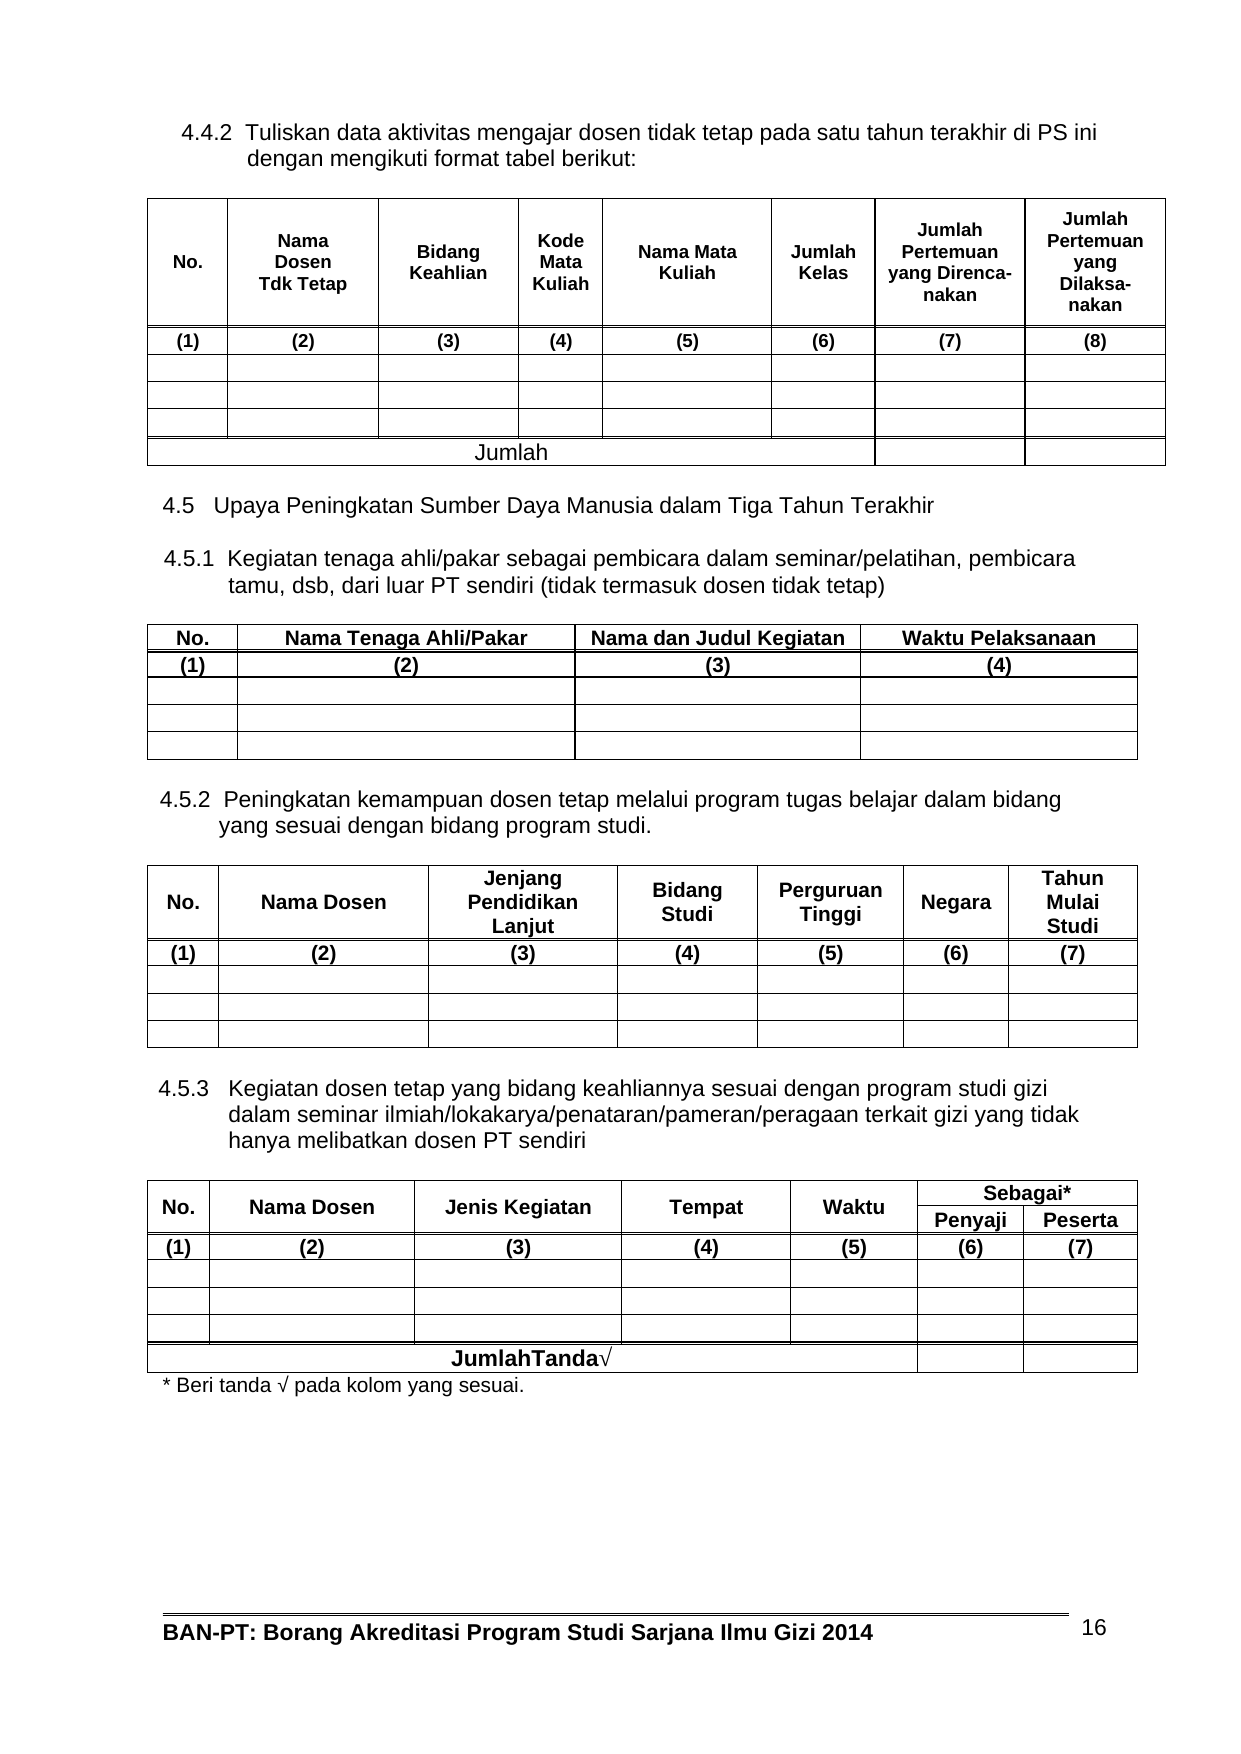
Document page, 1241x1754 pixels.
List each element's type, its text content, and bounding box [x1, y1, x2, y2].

table_header Jumlah Kelas [772, 199, 874, 325]
table_cell [1026, 382, 1165, 408]
table_cell (3) [379, 328, 518, 353]
text 4.5.2 Peningkatan kemampuan dosen tetap melalui program tugas belajar dalam bidang yang sesuai dengan bidang program studi. [159, 786, 1107, 839]
table_cell (3) [576, 653, 860, 676]
table_cell [603, 409, 771, 436]
table_cell [791, 1288, 917, 1314]
table_header Jumlah Pertemuan yang Dilaksa-nakan [1026, 199, 1165, 325]
table_cell (1) [148, 653, 237, 676]
table_cell [576, 732, 860, 758]
table_cell [148, 382, 227, 408]
table_cell [791, 1260, 917, 1287]
table_cell [228, 382, 378, 408]
table_header No. [148, 1181, 209, 1232]
table_cell [148, 1288, 209, 1314]
table_cell Peserta [1024, 1206, 1137, 1232]
table_cell [904, 1021, 1008, 1047]
table_cell [219, 1021, 428, 1047]
table_header Nama Dosen Tdk Tetap [228, 199, 378, 325]
table_cell [429, 1021, 617, 1047]
table_cell [618, 994, 757, 1020]
table_cell [148, 1315, 209, 1341]
table_cell [758, 1021, 903, 1047]
table_cell [618, 1021, 757, 1047]
table_cell [772, 355, 874, 381]
table_cell [861, 705, 1137, 731]
table_cell (8) [1026, 328, 1165, 353]
table_cell [148, 355, 227, 381]
table_header Nama Mata Kuliah [603, 199, 771, 325]
table_cell [148, 1260, 209, 1287]
table_cell [379, 355, 518, 381]
table_cell (6) [772, 328, 874, 353]
table_cell [618, 966, 757, 992]
table_cell (2) [219, 941, 428, 965]
table_cell [876, 382, 1024, 408]
table_cell [429, 966, 617, 992]
table_cell (4) [861, 653, 1137, 676]
table_cell [228, 409, 378, 436]
table_cell [148, 732, 237, 758]
table_cell (3) [415, 1235, 621, 1259]
table_cell [918, 1288, 1023, 1314]
table_header Negara [904, 866, 1008, 938]
table_cell [622, 1315, 790, 1341]
table_cell [576, 678, 860, 704]
table_cell [148, 409, 227, 436]
table_cell [148, 1021, 218, 1047]
table_header Sebagai* [918, 1181, 1137, 1205]
table_cell (5) [758, 941, 903, 965]
text 4.5 Upaya Peningkatan Sumber Daya Manusia dalam Tiga Tahun Terakhir [162, 492, 1107, 519]
table_cell [148, 966, 218, 992]
table_cell [758, 966, 903, 992]
table_header Bidang Studi [618, 866, 757, 938]
table_cell [148, 678, 237, 704]
table_header Bidang Keahlian [379, 199, 518, 325]
table_cell [238, 732, 574, 758]
table_cell JumlahTanda [148, 1345, 917, 1372]
table_cell [1009, 1021, 1137, 1047]
table_cell (1) [148, 1235, 209, 1259]
table_cell [210, 1315, 414, 1341]
table_cell (5) [603, 328, 771, 353]
table_cell (2) [228, 328, 378, 353]
table_cell (2) [238, 653, 574, 676]
table_cell [1026, 409, 1165, 436]
table_cell [876, 355, 1024, 381]
table_cell (4) [622, 1235, 790, 1259]
table_cell [622, 1260, 790, 1287]
table_cell [918, 1260, 1023, 1287]
table_cell [791, 1315, 917, 1341]
table_cell [772, 382, 874, 408]
table_header Jenis Kegiatan [415, 1181, 621, 1232]
table_header Tempat [622, 1181, 790, 1232]
table_cell [861, 732, 1137, 758]
table_cell [904, 966, 1008, 992]
table_header Jumlah Pertemuan yang Direnca-nakan [876, 199, 1024, 325]
table_cell [379, 409, 518, 436]
table_cell [876, 409, 1024, 436]
table_cell [904, 994, 1008, 1020]
table_cell [415, 1315, 621, 1341]
table_cell [519, 355, 602, 381]
table_cell (7) [876, 328, 1024, 353]
table_cell [228, 355, 378, 381]
table_header No. [148, 625, 237, 649]
table_cell [772, 409, 874, 436]
table_header No. [148, 199, 227, 325]
table_cell [415, 1288, 621, 1314]
text * Beri tanda √ pada kolom yang sesuai. [162, 1373, 1107, 1397]
table_cell [210, 1288, 414, 1314]
table_header Jenjang Pendidikan Lanjut [429, 866, 617, 938]
table_cell [1026, 439, 1165, 465]
table_cell (7) [1009, 941, 1137, 965]
text 4.4.2 Tuliskan data aktivitas mengajar dosen tidak tetap pada satu tahun terakhir di PS ini dengan mengikuti format tabel berikut: [181, 119, 1107, 171]
table_header No. [148, 866, 218, 938]
table_cell [758, 994, 903, 1020]
table_cell [1024, 1345, 1137, 1372]
text 4.5.3 Kegiatan dosen tetap yang bidang keahliannya sesuai dengan program studi gizi dalam seminar ilmiah/lokakarya/penataran/pameran/peragaan terkait gizi yang tidak hanya melibatkan dosen PT sendiri [158, 1074, 1107, 1154]
table_cell [1024, 1315, 1137, 1341]
table_cell (4) [618, 941, 757, 965]
table_header Nama Dosen [219, 866, 428, 938]
table_header Nama dan Judul Kegiatan [576, 625, 860, 649]
table_cell [861, 678, 1137, 704]
table_cell [576, 705, 860, 731]
table_cell [238, 705, 574, 731]
table_header Nama Dosen [210, 1181, 414, 1232]
table_cell Jumlah [148, 439, 874, 465]
text 4.5.1 Kegiatan tenaga ahli/pakar sebagai pembicara dalam seminar/pelatihan, pembicara tamu, dsb, dari luar PT sendiri (tidak termasuk dosen tidak tetap) [163, 545, 1107, 598]
table_cell [603, 382, 771, 408]
table_cell [415, 1260, 621, 1287]
table_cell [1026, 355, 1165, 381]
table_cell [429, 994, 617, 1020]
table_cell [379, 382, 518, 408]
table_cell [219, 994, 428, 1020]
table_cell (1) [148, 941, 218, 965]
table_cell [219, 966, 428, 992]
table_header Kode Mata Kuliah [519, 199, 602, 325]
table_cell [148, 994, 218, 1020]
table_cell [918, 1345, 1023, 1372]
table_cell [519, 409, 602, 436]
table_header Tahun Mulai Studi [1009, 866, 1137, 938]
table_cell (7) [1024, 1235, 1137, 1259]
table_cell (6) [918, 1235, 1023, 1259]
table_cell (2) [210, 1235, 414, 1259]
table_cell (4) [519, 328, 602, 353]
table_cell [1009, 966, 1137, 992]
table_cell [148, 705, 237, 731]
table_cell (5) [791, 1235, 917, 1259]
table_cell [519, 382, 602, 408]
table_header Waktu [791, 1181, 917, 1232]
table_cell [876, 439, 1024, 465]
table_cell (6) [904, 941, 1008, 965]
table_cell [918, 1315, 1023, 1341]
table_cell [238, 678, 574, 704]
table_header Nama Tenaga Ahli/Pakar [238, 625, 574, 649]
table_header Waktu Pelaksanaan [861, 625, 1137, 649]
table_cell [1009, 994, 1137, 1020]
table_cell (3) [429, 941, 617, 965]
table_header Perguruan Tinggi [758, 866, 903, 938]
table_cell [622, 1288, 790, 1314]
table_cell Penyaji [918, 1206, 1023, 1232]
table_cell [210, 1260, 414, 1287]
table_cell (1) [148, 328, 227, 353]
table_cell [603, 355, 771, 381]
table_cell [1024, 1288, 1137, 1314]
table_cell [1024, 1260, 1137, 1287]
